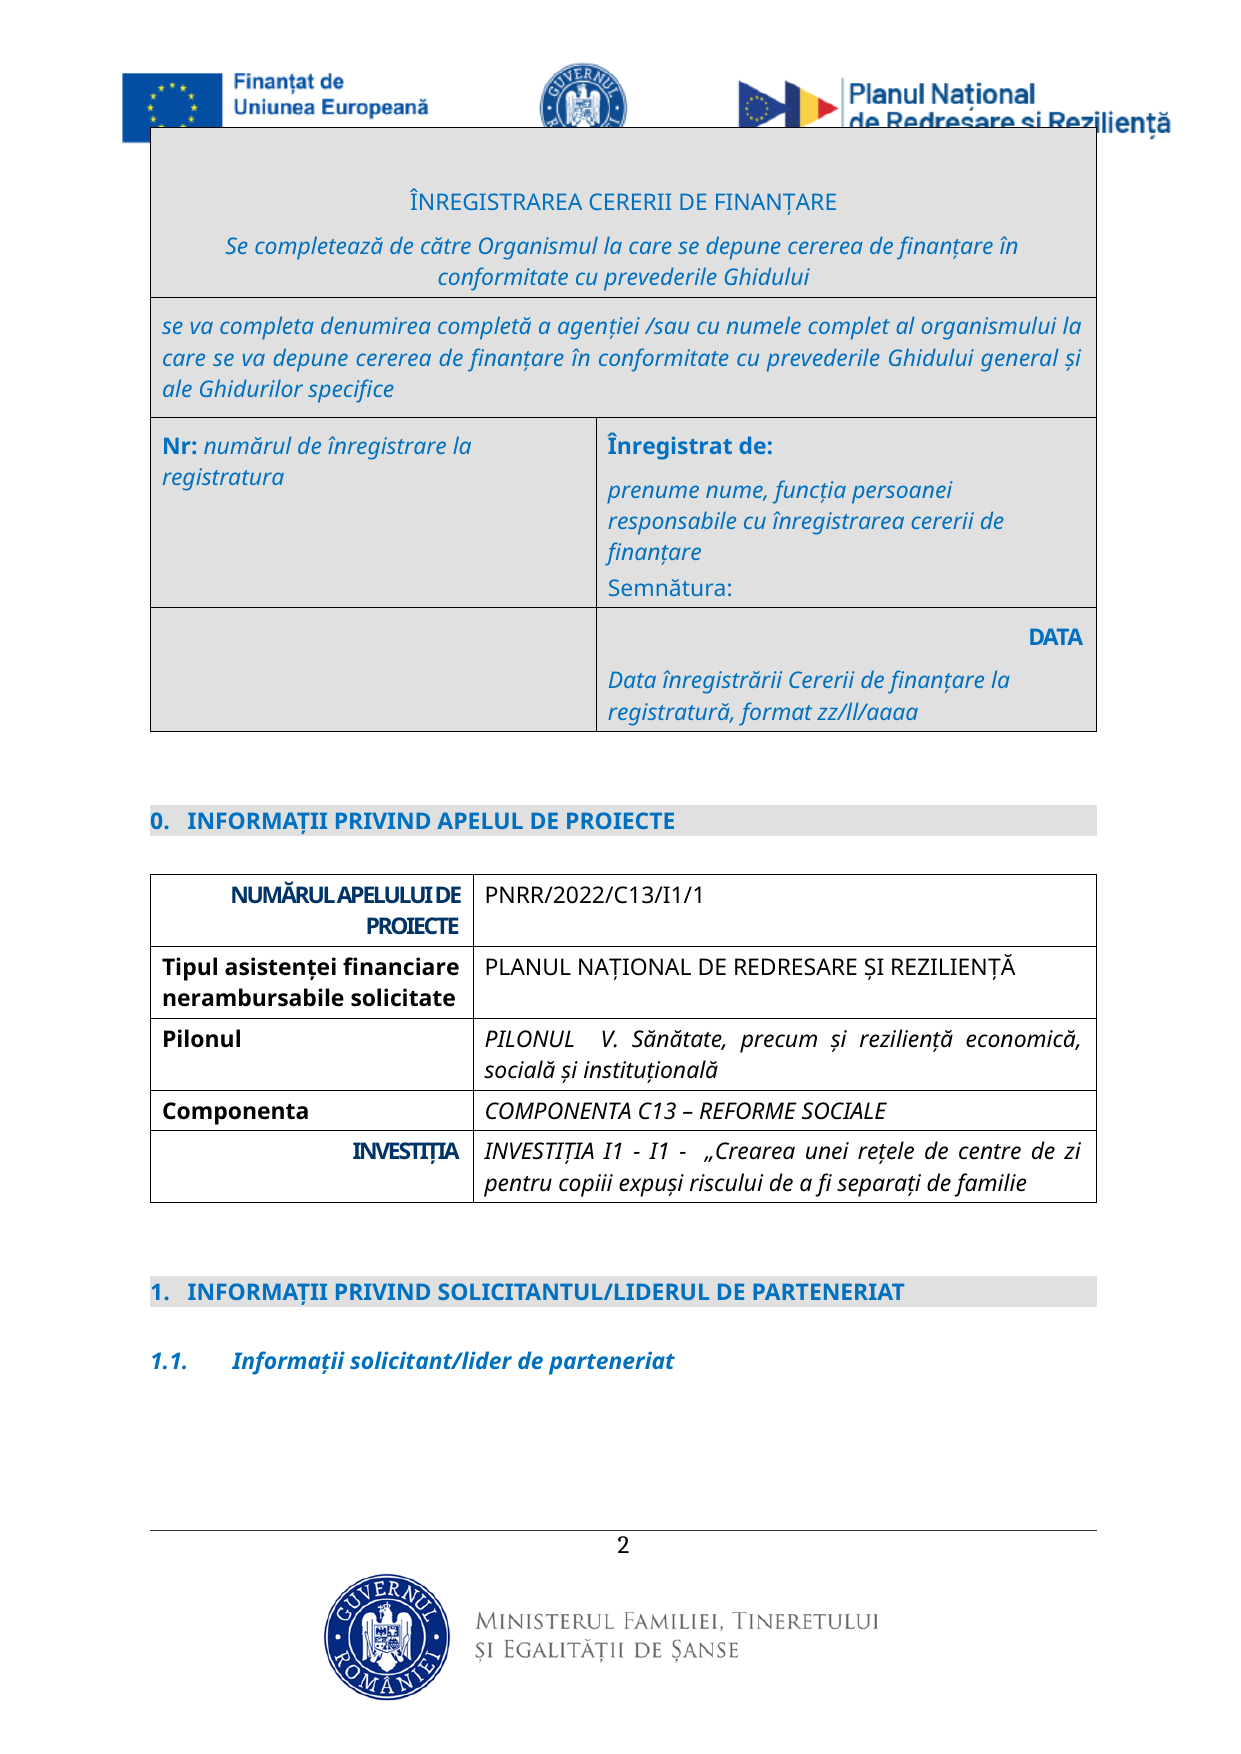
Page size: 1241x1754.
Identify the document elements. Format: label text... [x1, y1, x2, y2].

table_header Numărul apelului de proiecte [151, 875, 473, 946]
list INFORMAŢII PRIVIND SOLICITANTUL/LIDERUL DE PARTENERIAT [150, 1276, 1097, 1307]
table_cell Data Data înregistrării Cererii de finanţare la registratură, format zz/ll/aaaa [597, 608, 1096, 731]
list INFORMAȚII PRIVIND APELUL DE PROIECTE [150, 805, 1097, 836]
table_header ÎNREGISTRAREA CERERII DE FINANŢARE Se completează de către Organismul la care se depune cererea de finanțare în conformitate cu prevederile Ghidului [151, 128, 1096, 297]
table_cell [151, 608, 596, 731]
table_cell Înregistrat de: prenume nume, funcţia persoanei responsabile cu înregistrarea cererii de finanţare Semnătura: [597, 418, 1096, 607]
table_cell Componenta [151, 1091, 473, 1130]
table_cell INVESTIȚIA I1 - I1 - „Crearea unei rețele de centre de zi pentru copiii expuși riscului de a fi separați de familie [474, 1131, 1096, 1202]
table_cell PLANUL NAȚIONAL DE REDRESARE ȘI REZILIENȚĂ [474, 947, 1096, 1018]
table_header PNRR/2022/C13/I1/1 [474, 875, 1096, 946]
picture [322, 1572, 878, 1701]
table_cell Nr: numărul de înregistrare la registratura [151, 418, 596, 607]
table_cell Investiția [151, 1131, 473, 1202]
table_cell COMPONENTA C13 – REFORME SOCIALE [474, 1091, 1096, 1130]
table_cell se va completa denumirea completă a agenţiei /sau cu numele complet al organismului la care se va depune cererea de finanțare în conformitate cu prevederile Ghidului general și ale Ghidurilor specifice [151, 298, 1096, 417]
table_cell PILONUL V. Sănătate, precum și reziliență economică, socială și instituțională [474, 1019, 1096, 1089]
list Informații solicitant/lider de parteneriat [150, 1345, 1097, 1376]
table_cell Tipul asistenței financiare nerambursabile solicitate [151, 947, 473, 1018]
table_cell Pilonul [151, 1019, 473, 1089]
picture [69, 43, 1177, 174]
